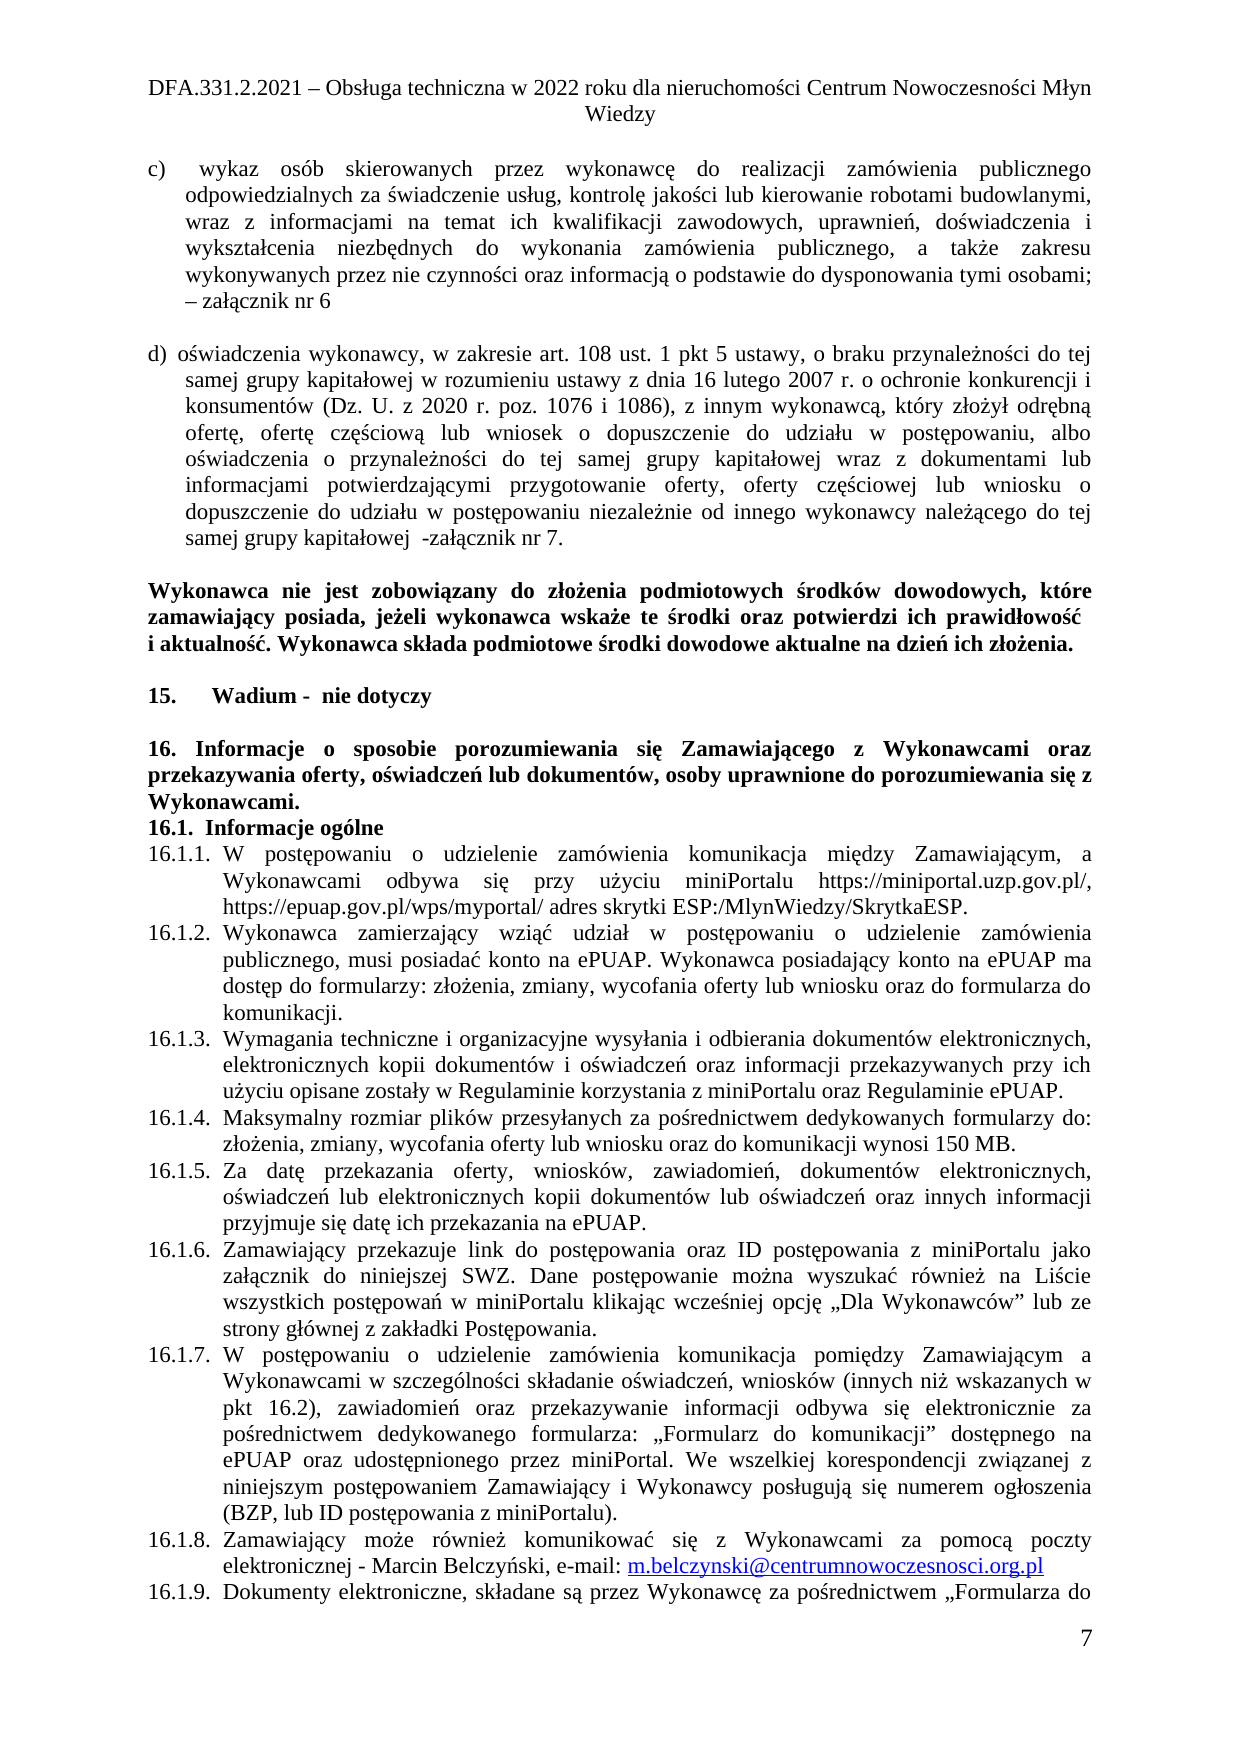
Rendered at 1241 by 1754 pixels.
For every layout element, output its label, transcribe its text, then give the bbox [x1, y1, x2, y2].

list Zamawiający przekazuje link do postępowania oraz ID postępowania z miniPortalu jako załącznik do niniejszej SWZ. Dane postępowanie można wyszukać również na Liście wszystkich postępowań w miniPortalu klikając wcześniej opcję „Dla Wykonawców” lub ze strony głównej z zakładki Postępowania. [148, 1236, 1093, 1341]
list Maksymalny rozmiar plików przesyłanych za pośrednictwem dedykowanych formularzy do: złożenia, zmiany, wycofania oferty lub wniosku oraz do komunikacji wynosi 150 MB. [148, 1104, 1093, 1157]
list Wykonawca zamierzający wziąć udział w postępowaniu o udzielenie zamówienia publicznego, musi posiadać konto na ePUAP. Wykonawca posiadający konto na ePUAP ma dostęp do formularzy: złożenia, zmiany, wycofania oferty lub wniosku oraz do formularza do komunikacji. [148, 919, 1093, 1025]
text 16.1. Informacje ogólne [148, 814, 1093, 840]
list oświadczenia wykonawcy, w zakresie art. 108 ust. 1 pkt 5 ustawy, o braku przynależności do tej samej grupy kapitałowej w rozumieniu ustawy z dnia 16 lutego 2007 r. o ochronie konkurencji i konsumentów (Dz. U. z 2020 r. poz. 1076 i 1086), z innym wykonawcą, który złożył odrębną ofertę, ofertę częściową lub wniosek o dopuszczenie do udziału w postępowaniu, albo oświadczenia o przynależności do tej samej grupy kapitałowej wraz z dokumentami lub informacjami potwierdzającymi przygotowanie oferty, oferty częściowej lub wniosku o dopuszczenie do udziału w postępowaniu niezależnie od innego wykonawcy należącego do tej samej grupy kapitałowej -załącznik nr 7. [148, 340, 1093, 551]
text 16. Informacje o sposobie porozumiewania się Zamawiającego z Wykonawcami oraz przekazywania oferty, oświadczeń lub dokumentów, osoby uprawnione do porozumiewania się z Wykonawcami. [148, 735, 1093, 814]
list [148, 1578, 1093, 1605]
list W postępowaniu o udzielenie zamówienia komunikacja pomiędzy Zamawiającym a Wykonawcami w szczególności składanie oświadczeń, wniosków (innych niż wskazanych w pkt 16.2), zawiadomień oraz przekazywanie informacji odbywa się elektronicznie za pośrednictwem dedykowanego formularza: „Formularz do komunikacji” dostępnego na ePUAP oraz udostępnionego przez miniPortal. We wszelkiej korespondencji związanej z niniejszym postępowaniem Zamawiający i Wykonawcy posługują się numerem ogłoszenia (BZP, lub ID postępowania z miniPortalu). [148, 1341, 1093, 1526]
list wykaz osób skierowanych przez wykonawcę do realizacji zamówienia publicznego odpowiedzialnych za świadczenie usług, kontrolę jakości lub kierowanie robotami budowlanymi, wraz z informacjami na temat ich kwalifikacji zawodowych, uprawnień, doświadczenia i wykształcenia niezbędnych do wykonania zamówienia publicznego, a także zakresu wykonywanych przez nie czynności oraz informacją o podstawie do dysponowania tymi osobami; – załącznik nr 6 [148, 155, 1093, 313]
list Zamawiający może również komunikować się z Wykonawcami za pomocą poczty elektronicznej - Marcin Belczyński, e-mail: m.belczynski@centrumnowoczesnosci.org.pl [148, 1526, 1093, 1578]
list Za datę przekazania oferty, wniosków, zawiadomień, dokumentów elektronicznych, oświadczeń lub elektronicznych kopii dokumentów lub oświadczeń oraz innych informacji przyjmuje się datę ich przekazania na ePUAP. [148, 1157, 1093, 1236]
list Wykonawca nie jest zobowiązany do złożenia podmiotowych środków dowodowych, które zamawiający posiada, jeżeli wykonawca wskaże te środki oraz potwierdzi ich prawidłowość i aktualność. Wykonawca składa podmiotowe środki dowodowe aktualne na dzień ich złożenia. [148, 577, 1093, 656]
list W postępowaniu o udzielenie zamówienia komunikacja między Zamawiającym, a Wykonawcami odbywa się przy użyciu miniPortalu https://miniportal.uzp.gov.pl/, https://epuap.gov.pl/wps/myportal/ adres skrytki ESP:/MlynWiedzy/SkrytkaESP. [148, 840, 1093, 919]
list Wymagania techniczne i organizacyjne wysyłania i odbierania dokumentów elektronicznych, elektronicznych kopii dokumentów i oświadczeń oraz informacji przekazywanych przy ich użyciu opisane zostały w Regulaminie korzystania z miniPortalu oraz Regulaminie ePUAP. [148, 1025, 1093, 1104]
list Wadium - nie dotyczy [148, 682, 1093, 709]
